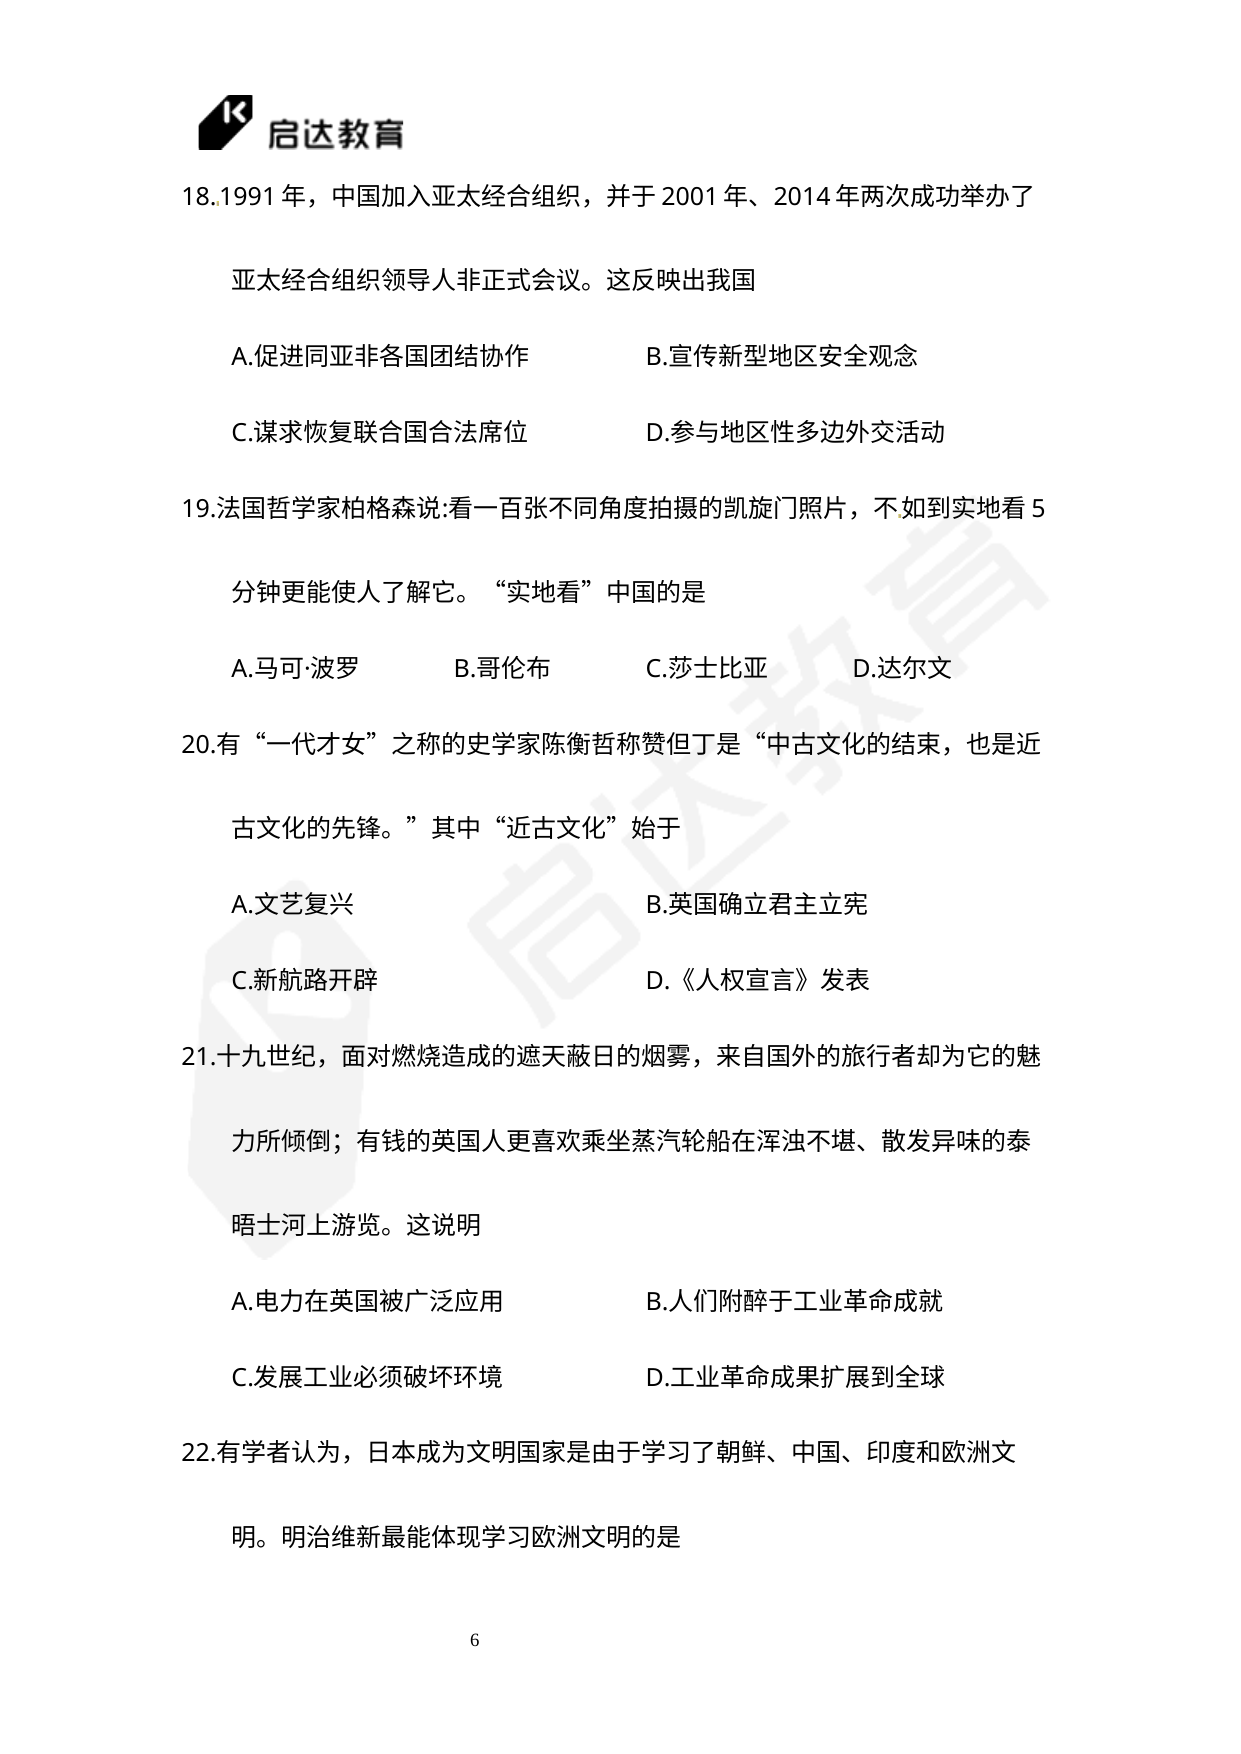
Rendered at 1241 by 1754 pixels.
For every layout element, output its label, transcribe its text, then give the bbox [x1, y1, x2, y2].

text A.马可·波罗 B.哥伦布 C.莎士比亚 D.达尔文 [231, 634, 1053, 699]
text 21.十九世纪，面对燃烧造成的遮天蔽日的烟雾，来自国外的旅行者却为它的魅力所倾倒；有钱的英国人更喜欢乘坐蒸汽轮船在浑浊不堪、散发异味的泰晤士河上游览。这说明 [181, 1022, 1053, 1256]
text A.文艺复兴 B.英国确立君主立宪 [231, 870, 1053, 935]
text 18.1991年，中国加入亚太经合组织，并于2001年、2014年两次成功举办了亚太经合组织领导人非正式会议。这反映出我国 [181, 162, 1053, 311]
picture [198, 95, 404, 150]
text C.新航路开辟 D.《人权宣言》发表 [231, 946, 1053, 1011]
text C.发展工业必须破坏环境 D.工业革命成果扩展到全球 [231, 1343, 1053, 1408]
text 22.有学者认为，日本成为文明国家是由于学习了朝鲜、中国、印度和欧洲文明。明治维新最能体现学习欧洲文明的是 [181, 1418, 1053, 1568]
text A.促进同亚非各国团结协作 B.宣传新型地区安全观念 [231, 322, 1053, 387]
text 20.有“一代才女”之称的史学家陈衡哲称赞但丁是“中古文化的结束，也是近古文化的先锋。”其中“近古文化”始于 [181, 710, 1053, 859]
text C.谋求恢复联合国合法席位 D.参与地区性多边外交活动 [231, 398, 1053, 463]
text 19.法国哲学家柏格森说:看一百张不同角度拍摄的凯旋门照片，不如到实地看5分钟更能使人了解它。“实地看”中国的是 [181, 474, 1053, 623]
text A.电力在英国被广泛应用 B.人们附醉于工业革命成就 [231, 1267, 1053, 1332]
